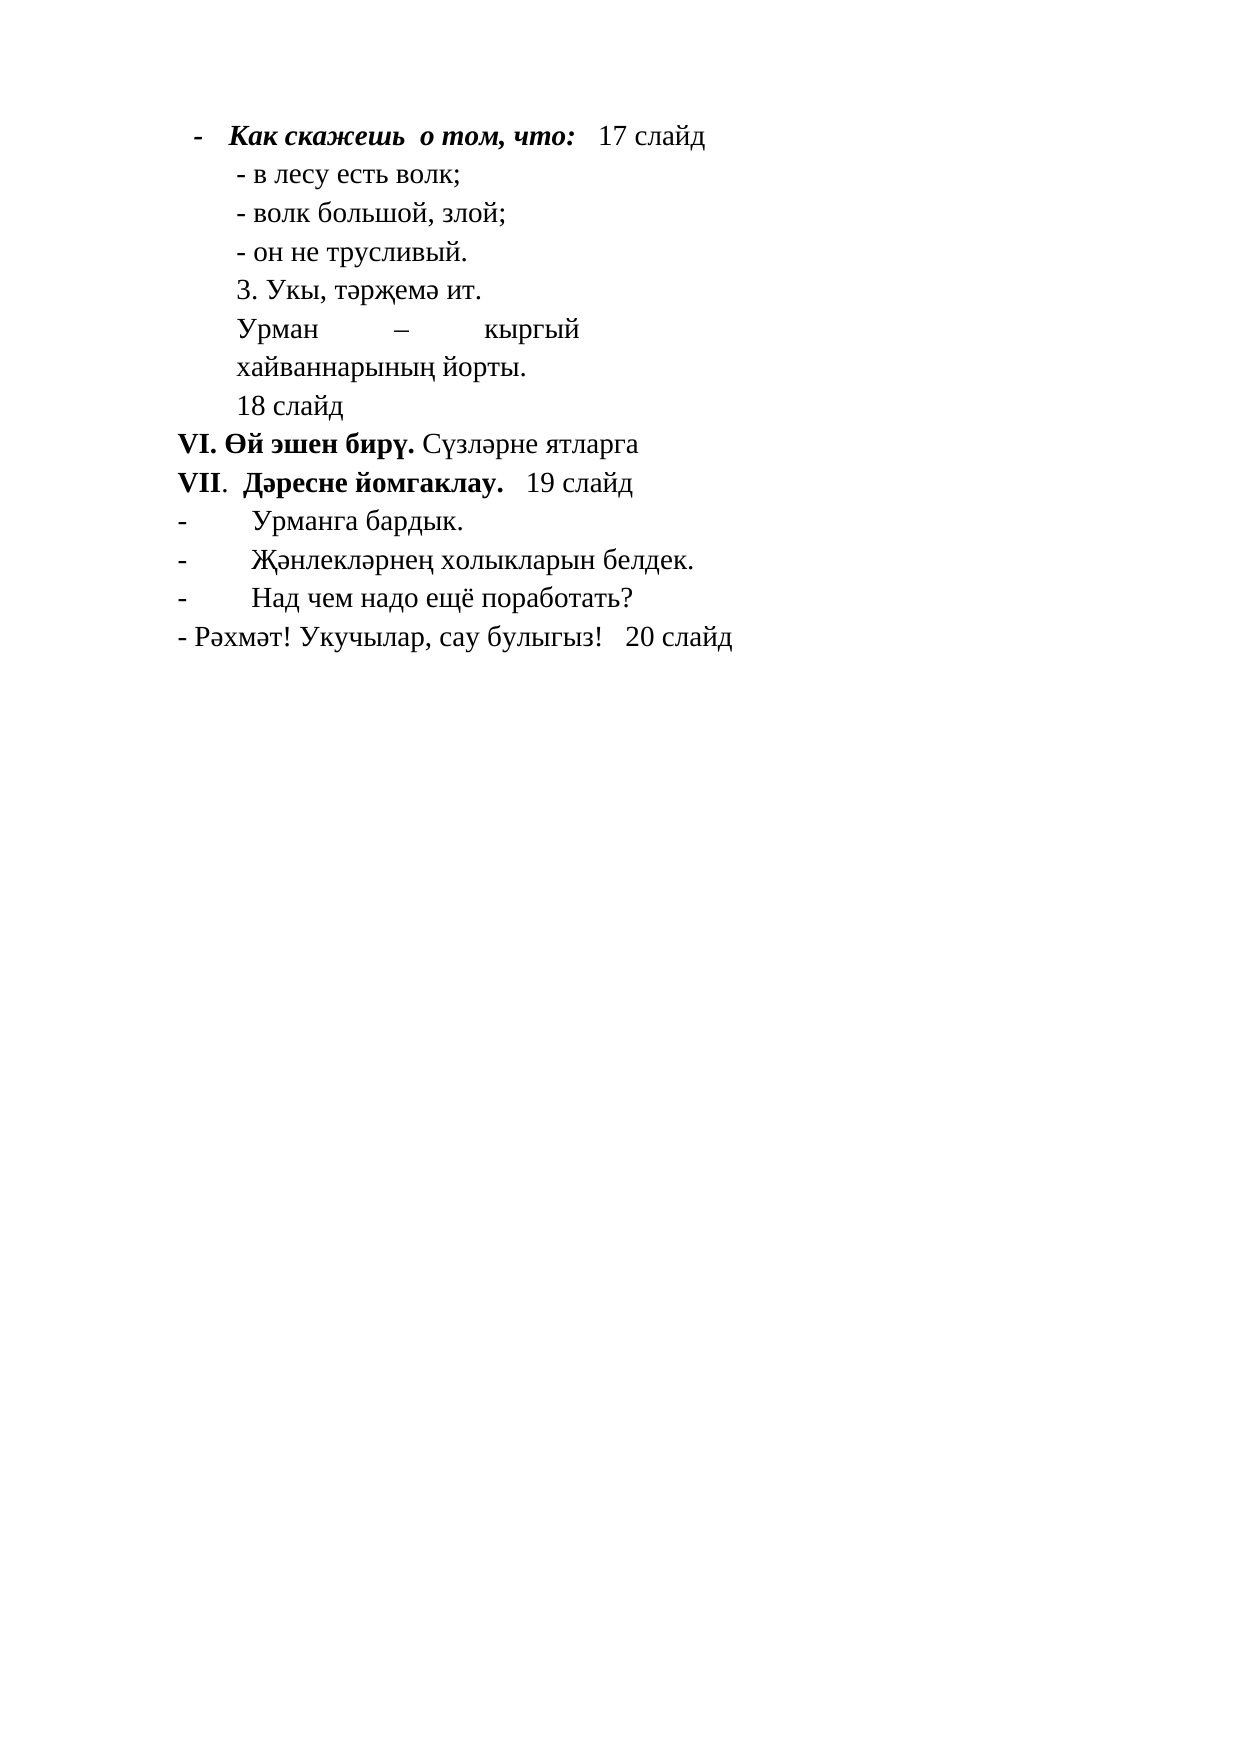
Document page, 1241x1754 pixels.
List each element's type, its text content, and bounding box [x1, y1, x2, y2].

text 3. Укы, тәрҗемә ит. [236, 272, 580, 306]
text Урман – кыргый хайваннарының йорты. [236, 311, 580, 383]
text - волк большой, злой; [236, 195, 580, 229]
text - он не трусливый. [236, 234, 580, 267]
text 18 слайд [236, 388, 580, 421]
text VII. Дәресне йомгаклау. 19 слайд [177, 465, 1152, 498]
text - в лесу есть волк; [236, 157, 580, 190]
list Урманга бардык. [177, 503, 1152, 537]
list Җәнлекләрнең холыкларын белдек. [177, 542, 1152, 576]
list Как скажешь о том, что: 17 слайд [193, 118, 1152, 152]
text - Рәхмәт! Укучылар, сау булыгыз! 20 слайд [177, 619, 1152, 653]
text VI. Өй эшен бирү. Сүзләрне ятларга [177, 426, 1152, 460]
list Над чем надо ещё поработать? [177, 581, 1152, 614]
